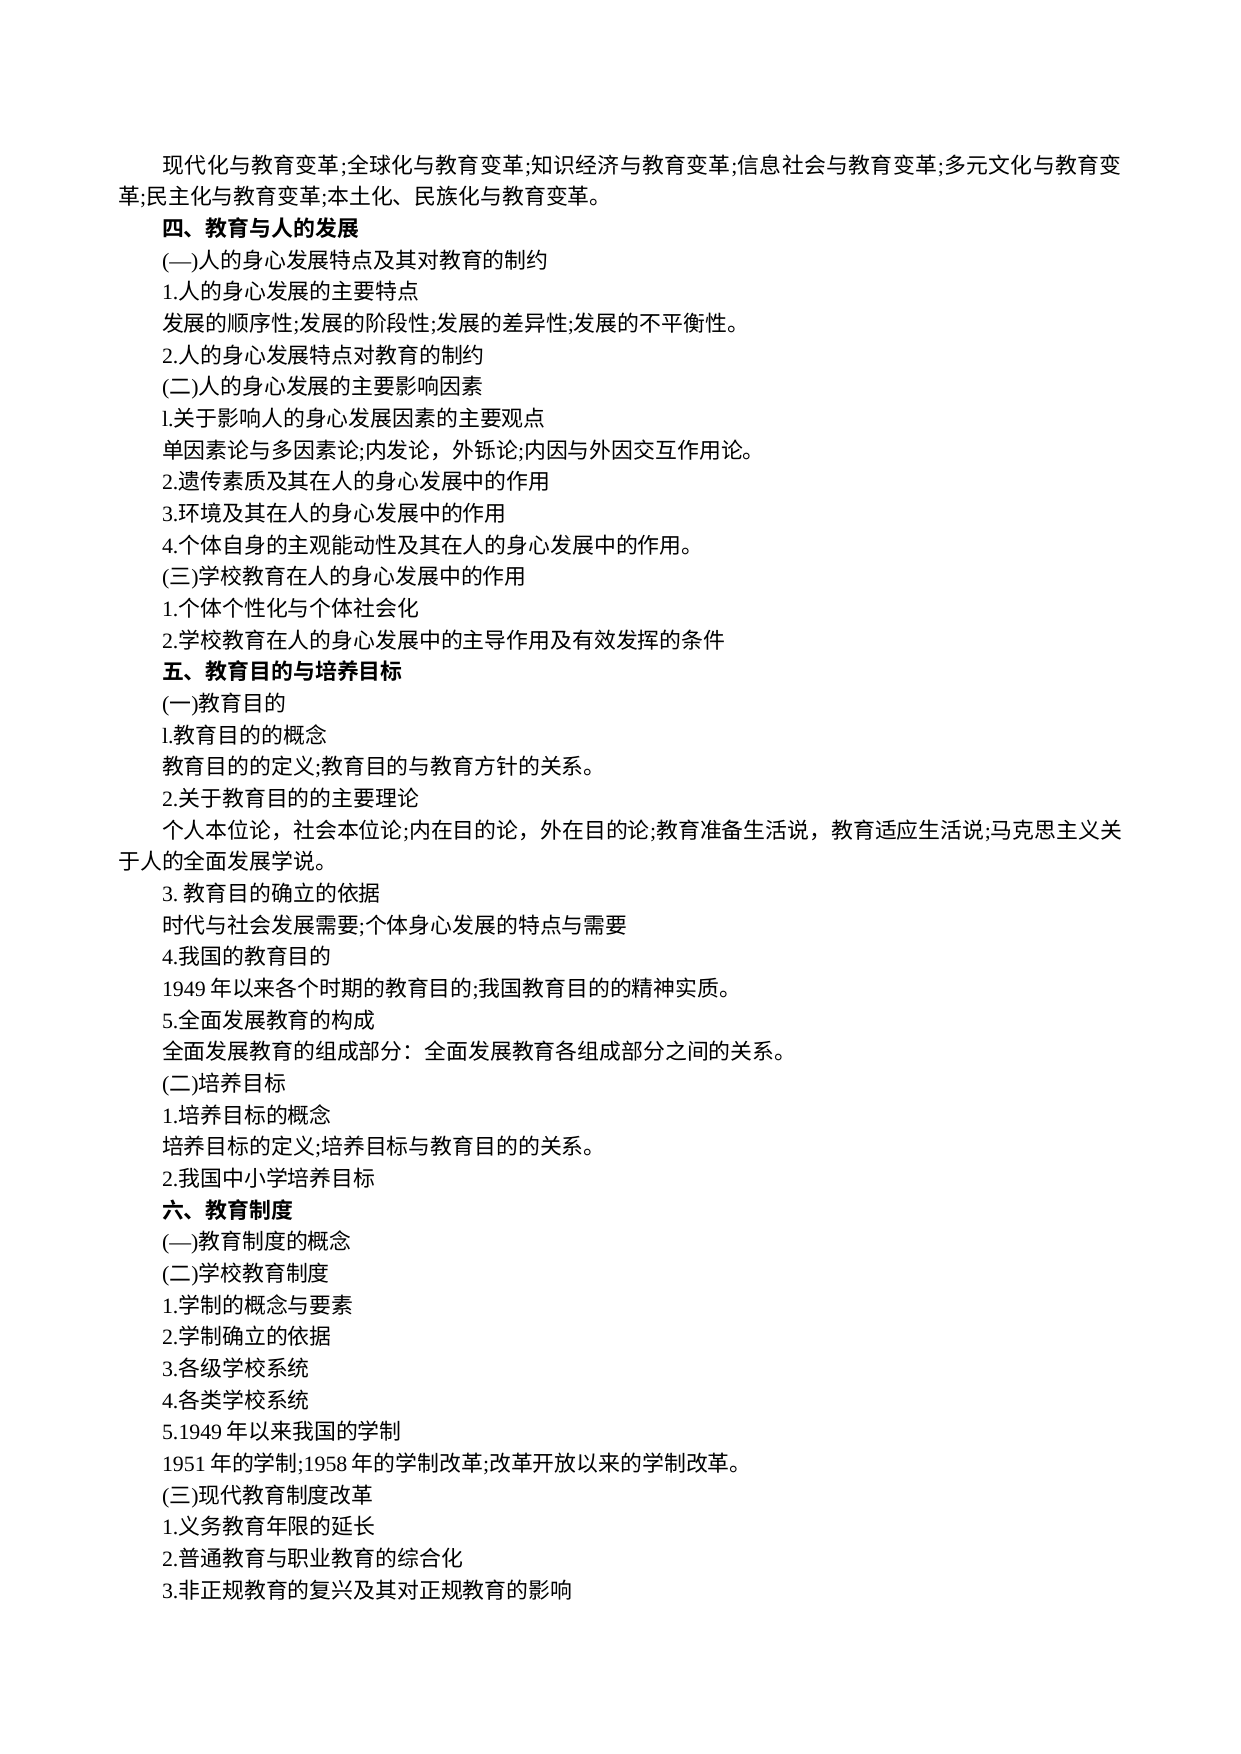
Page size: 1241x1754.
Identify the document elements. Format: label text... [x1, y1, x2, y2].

text 2.关于教育目的的主要理论 [118, 781, 1122, 813]
text 1.培养目标的概念 [118, 1098, 1122, 1129]
text (二)培养目标 [118, 1066, 1122, 1098]
text l.关于影响人的身心发展因素的主要观点 [118, 401, 1122, 433]
text 2.遗传素质及其在人的身心发展中的作用 [118, 464, 1122, 496]
text 3. 教育目的确立的依据 [118, 876, 1122, 908]
text 四、教育与人的发展 [118, 211, 1122, 243]
text 六、教育制度 [118, 1193, 1122, 1224]
text 5.1949年以来我国的学制 [118, 1414, 1122, 1446]
text 3.环境及其在人的身心发展中的作用 [118, 496, 1122, 528]
text 时代与社会发展需要;个体身心发展的特点与需要 [118, 908, 1122, 939]
text 培养目标的定义;培养目标与教育目的的关系。 [118, 1129, 1122, 1161]
text (三)学校教育在人的身心发展中的作用 [118, 559, 1122, 591]
text 1951年的学制;1958年的学制改革;改革开放以来的学制改革。 [118, 1446, 1122, 1478]
text (—)教育制度的概念 [118, 1224, 1122, 1256]
text 1949年以来各个时期的教育目的;我国教育目的的精神实质。 [118, 971, 1122, 1003]
text 2.人的身心发展特点对教育的制约 [118, 338, 1122, 369]
text 1.个体个性化与个体社会化 [118, 591, 1122, 623]
text 4.我国的教育目的 [118, 939, 1122, 971]
text (一)教育目的 [118, 686, 1122, 718]
text 4.个体自身的主观能动性及其在人的身心发展中的作用。 [118, 528, 1122, 559]
text 2.学校教育在人的身心发展中的主导作用及有效发挥的条件 [118, 623, 1122, 654]
text 3.非正规教育的复兴及其对正规教育的影响 [118, 1573, 1122, 1604]
text 2.我国中小学培养目标 [118, 1161, 1122, 1193]
text 个人本位论，社会本位论;内在目的论，外在目的论;教育准备生活说，教育适应生活说;马克思主义关于人的全面发展学说。 [118, 813, 1122, 876]
text 教育目的的定义;教育目的与教育方针的关系。 [118, 749, 1122, 781]
text 2.普通教育与职业教育的综合化 [118, 1541, 1122, 1573]
text 1.学制的概念与要素 [118, 1288, 1122, 1319]
text 5.全面发展教育的构成 [118, 1003, 1122, 1034]
text 五、教育目的与培养目标 [118, 654, 1122, 686]
text 全面发展教育的组成部分：全面发展教育各组成部分之间的关系。 [118, 1034, 1122, 1066]
text 单因素论与多因素论;内发论，外铄论;内因与外因交互作用论。 [118, 433, 1122, 464]
text (二)人的身心发展的主要影响因素 [118, 369, 1122, 401]
text l.教育目的的概念 [118, 718, 1122, 749]
text (—)人的身心发展特点及其对教育的制约 [118, 243, 1122, 274]
text 发展的顺序性;发展的阶段性;发展的差异性;发展的不平衡性。 [118, 306, 1122, 338]
text 3.各级学校系统 [118, 1351, 1122, 1383]
text 4.各类学校系统 [118, 1383, 1122, 1414]
text 1.人的身心发展的主要特点 [118, 274, 1122, 306]
text 现代化与教育变革;全球化与教育变革;知识经济与教育变革;信息社会与教育变革;多元文化与教育变革;民主化与教育变革;本土化、民族化与教育变革。 [118, 148, 1122, 211]
text (二)学校教育制度 [118, 1256, 1122, 1288]
text (三)现代教育制度改革 [118, 1478, 1122, 1509]
text 1.义务教育年限的延长 [118, 1509, 1122, 1541]
text 2.学制确立的依据 [118, 1319, 1122, 1351]
